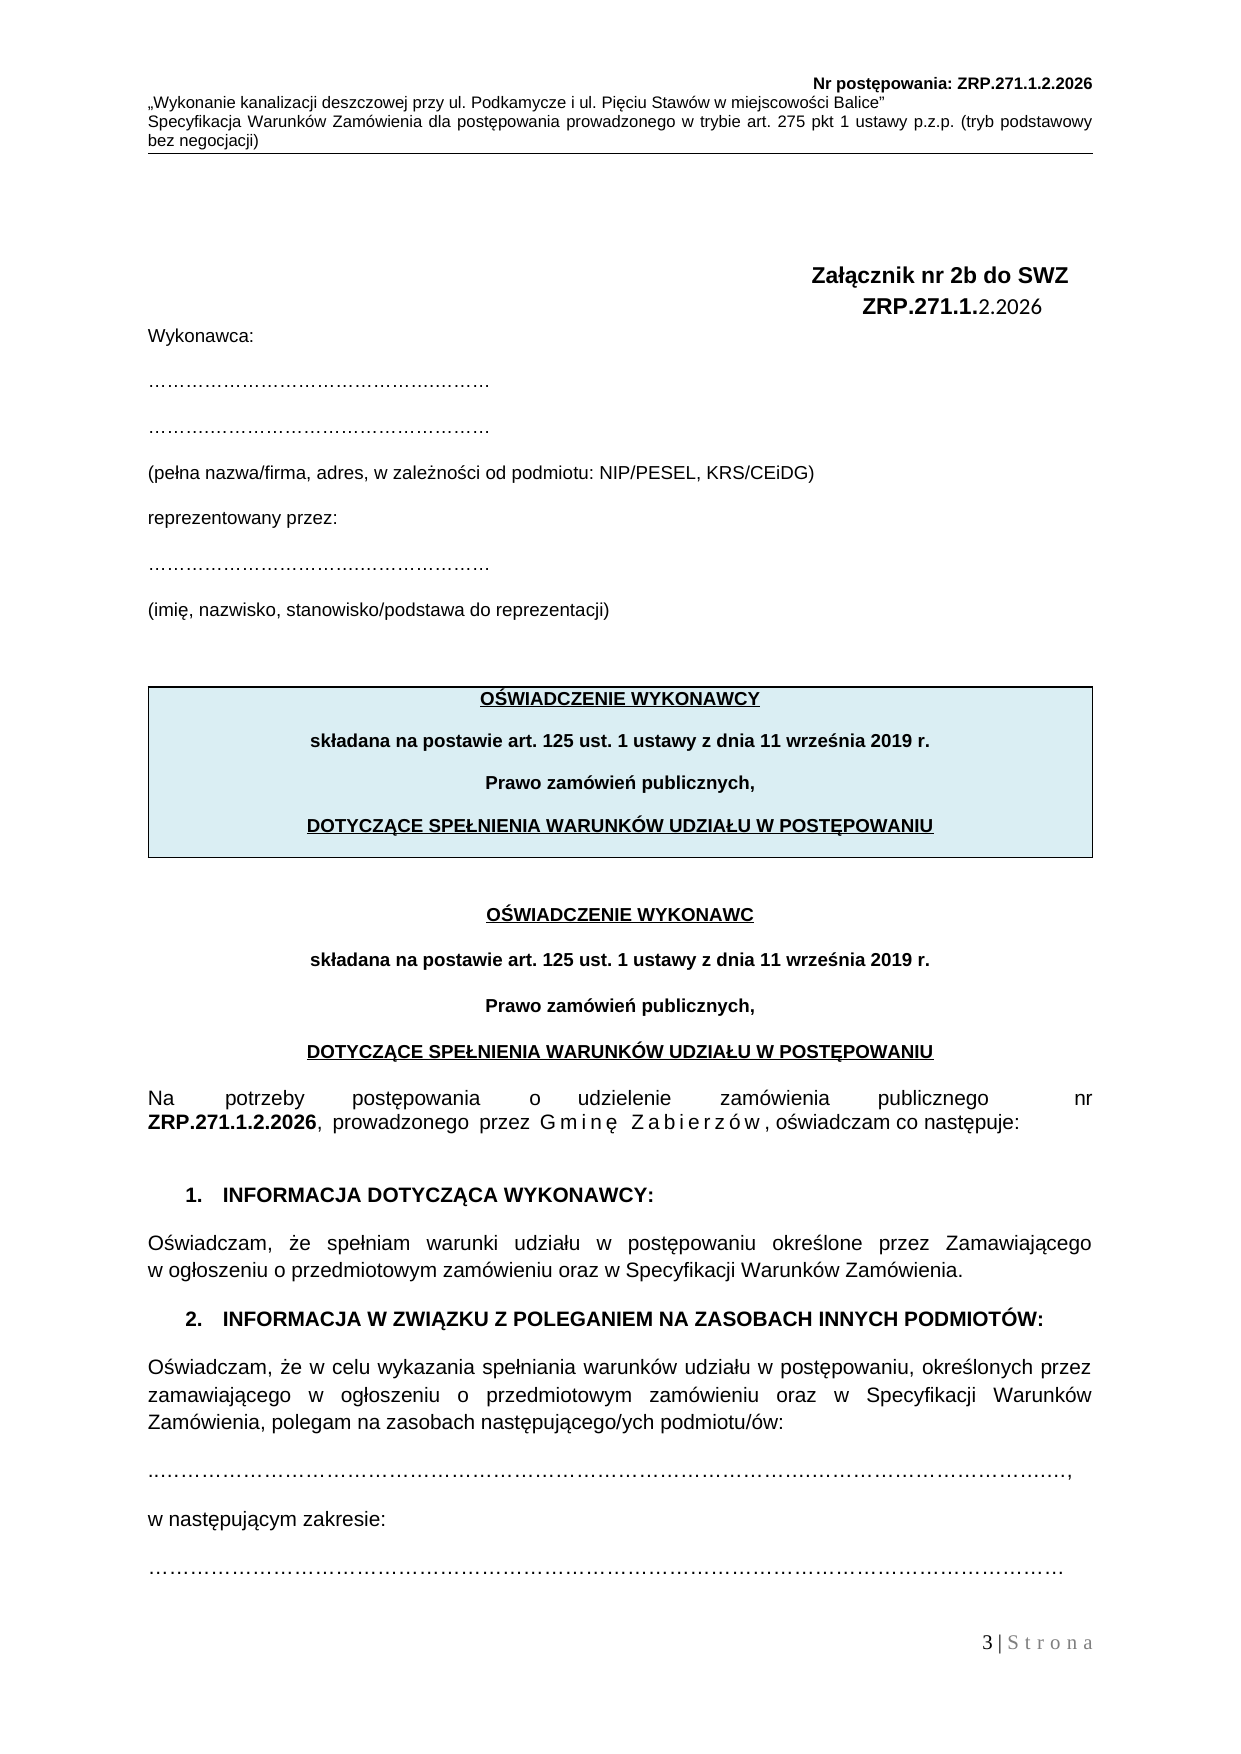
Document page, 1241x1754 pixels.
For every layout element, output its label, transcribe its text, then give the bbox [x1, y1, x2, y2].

text Wykonawca: [148, 324, 1093, 346]
text Załącznik nr 2b do SWZ [811, 262, 1093, 288]
text w następującym zakresie: [148, 1507, 1093, 1531]
text Oświadczam, że w celu wykazania spełniania warunków udziału w postępowaniu, określonych przez zamawiającego w ogłoszeniu o przedmiotowym zamówieniu oraz w Specyfikacji Warunków Zamówienia, polegam na zasobach następującego/ych podmiotu/ów: [148, 1355, 1093, 1434]
text Oświadczam, że spełniam warunki udziału w postępowaniu określone przez Zamawiającego w ogłoszeniu o przedmiotowym zamówieniu oraz w Specyfikacji Warunków Zamówienia. [148, 1231, 1093, 1282]
text OŚWIADCZENIE WYKONAWC [148, 904, 1093, 925]
text (pełna nazwa/firma, adres, w zależności od podmiotu: NIP/PESEL, KRS/CEiDG) [148, 461, 1093, 483]
text ……………………………………….……… [148, 370, 1093, 392]
text ……….……………………………………… [148, 416, 1093, 437]
text Na potrzeby postępowania o udzielenie zamówienia publicznego nr ZRP.271.1.2.2026, prowadzonego przez Gminę Zabierzów, oświadczam co następuje: [148, 1086, 1093, 1134]
text DOTYCZĄCE SPEŁNIENIA WARUNKÓW UDZIAŁU W POSTĘPOWANIU [148, 1041, 1093, 1062]
text Prawo zamówień publicznych, [148, 995, 1093, 1016]
text ZRP.271.1. [811, 292, 1093, 320]
text …………………………………………………………………………………………………………………… [148, 1555, 1093, 1579]
text …………………………….………………… [148, 553, 1093, 574]
list INFORMACJA DOTYCZĄCA WYKONAWCY: [185, 1182, 1093, 1206]
text ..………………………………………………………………………………….…………………………….…, [148, 1458, 1093, 1482]
text (imię, nazwisko, stanowisko/podstawa do reprezentacji) [148, 598, 1093, 620]
list INFORMACJA W ZWIĄZKU Z POLEGANIEM NA ZASOBACH INNYCH PODMIOTÓW: [185, 1307, 1093, 1331]
text składana na postawie art. 125 ust. 1 ustawy z dnia 11 września 2019 r. [148, 949, 1093, 971]
table_header OŚWIADCZENIE WYKONAWCY składana na postawie art. 125 ust. 1 ustawy z dnia 11 września 2019 r. Prawo zamówień publicznych, DOTYCZĄCE SPEŁNIENIA WARUNKÓW UDZIAŁU W POSTĘPOWANIU [149, 688, 1092, 857]
text reprezentowany przez: [148, 507, 1093, 529]
